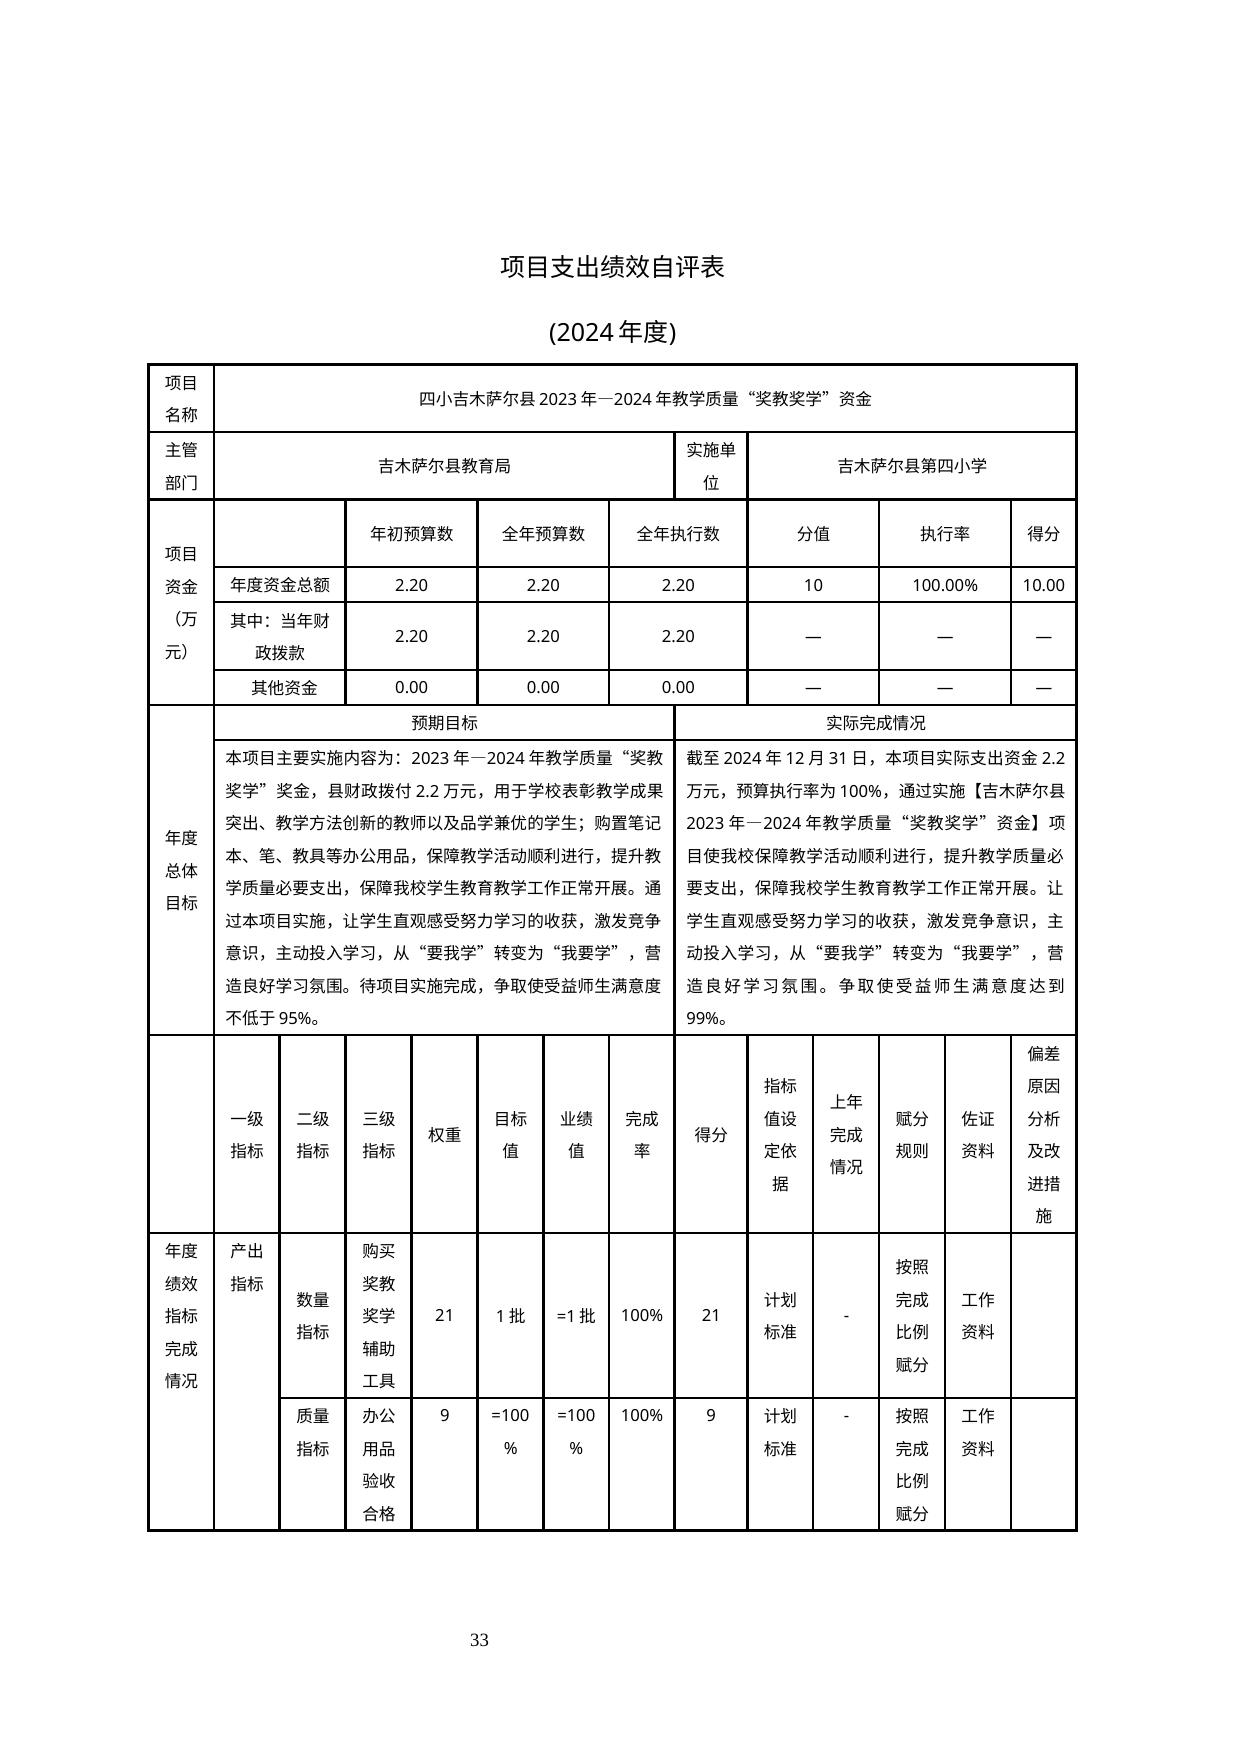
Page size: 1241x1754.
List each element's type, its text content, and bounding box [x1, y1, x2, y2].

table_cell 项目名称 [150, 366, 213, 431]
table_cell 预期目标 [215, 706, 673, 739]
table_cell 全年预算数 [479, 501, 608, 566]
table_cell 年初预算数 [347, 501, 476, 566]
table_cell 计划标准 [749, 1399, 812, 1529]
table_cell 年度资金总额 [215, 568, 344, 601]
table_cell 2.20 [610, 568, 746, 601]
table_cell 0.00 [610, 671, 746, 703]
table_cell 项目资金（万元） [150, 501, 213, 703]
table_cell =1批 [545, 1234, 608, 1396]
table_cell 主管部门 [150, 433, 213, 498]
table_cell =100% [545, 1399, 608, 1529]
table_cell 100% [610, 1399, 673, 1529]
table_cell [150, 1036, 213, 1231]
table_cell 得分 [1012, 501, 1075, 566]
table_cell [1012, 1399, 1075, 1529]
table_cell 21 [676, 1234, 746, 1396]
table_cell 执行率 [880, 501, 1010, 566]
table_cell 截至2024年12月31日，本项目实际支出资金2.2万元，预算执行率为100%，通过实施【吉木萨尔县2023年—2024年教学质量“奖教奖学”资金】项目使我校保障教学活动顺利进行，提升教学质量必要支出，保障我校学生教育教学工作正常开展。让学生直观感受努力学习的收获，激发竞争意识，主动投入学习，从“要我学”转变为“我要学”，营造良好学习氛围。争取使受益师生满意度达到99%。 [676, 741, 1075, 1034]
table_cell 购买奖教奖学辅助工具 [347, 1234, 410, 1396]
table_cell 实际完成情况 [676, 706, 1075, 739]
table_cell 赋分规则 [880, 1036, 944, 1231]
table_cell 计划标准 [749, 1234, 812, 1396]
table_cell 100% [610, 1234, 673, 1396]
table_cell 按照完成比例赋分 [880, 1234, 944, 1396]
table_cell 其中：当年财政拨款 [215, 603, 344, 668]
table_cell =100% [479, 1399, 542, 1529]
table_cell 9 [676, 1399, 746, 1529]
table_cell 佐证资料 [946, 1036, 1010, 1231]
table_cell 2.20 [610, 603, 746, 668]
table_cell 二级指标 [281, 1036, 344, 1231]
table_cell — [880, 671, 1010, 703]
table_cell 偏差原因分析及改进措施 [1012, 1036, 1075, 1231]
table_cell 2.20 [479, 603, 608, 668]
table_cell 三级指标 [347, 1036, 410, 1231]
table_cell — [749, 671, 878, 703]
table_cell 2.20 [347, 568, 476, 601]
table_cell 10.00 [1012, 568, 1075, 601]
table_cell 其他资金 [215, 671, 344, 703]
table_cell 本项目主要实施内容为：2023年—2024年教学质量“奖教奖学”奖金，县财政拨付2.2万元，用于学校表彰教学成果突出、教学方法创新的教师以及品学兼优的学生；购置笔记本、笔、教具等办公用品，保障教学活动顺利进行，提升教学质量必要支出，保障我校学生教育教学工作正常开展。通过本项目实施，让学生直观感受努力学习的收获，激发竞争意识，主动投入学习，从“要我学”转变为“我要学”，营造良好学习氛围。待项目实施完成，争取使受益师生满意度不低于95%。 [215, 741, 673, 1034]
table_cell 上年完成情况 [814, 1036, 878, 1231]
table_cell 实施单位 [676, 433, 746, 498]
table_cell 办公用品验收合格率 [347, 1399, 410, 1529]
table_cell 1批 [479, 1234, 542, 1396]
table_header 项目支出绩效自评表 [148, 233, 1077, 298]
table_cell 全年执行数 [610, 501, 746, 566]
table_cell [1012, 1234, 1075, 1396]
table_cell 四小吉木萨尔县2023年—2024年教学质量“奖教奖学”资金 [215, 366, 1075, 431]
table_cell 产出指标 [215, 1234, 278, 1529]
table_cell 指标值设定依据 [749, 1036, 812, 1231]
table_cell — [1012, 603, 1075, 668]
table_cell — [1012, 671, 1075, 703]
table_cell 目标值 [479, 1036, 542, 1231]
table_cell - [814, 1234, 878, 1396]
table_cell 9 [413, 1399, 476, 1529]
table_cell 0.00 [347, 671, 476, 703]
table_cell 一级指标 [215, 1036, 278, 1231]
table_cell 得分 [676, 1036, 746, 1231]
table_cell 分值 [749, 501, 878, 566]
table_cell — [880, 603, 1010, 668]
table_cell (2024年度) [148, 298, 1077, 363]
table_cell 权重 [413, 1036, 476, 1231]
table_cell — [749, 603, 878, 668]
table_cell 质量指标 [281, 1399, 344, 1529]
table_cell 完成率 [610, 1036, 673, 1231]
table_cell 10 [749, 568, 878, 601]
table_cell 工作资料 [946, 1234, 1010, 1396]
table_cell 2.20 [347, 603, 476, 668]
table_cell [215, 501, 344, 566]
table_cell 0.00 [479, 671, 608, 703]
table_cell 吉木萨尔县第四小学 [749, 433, 1075, 498]
table_cell 按照完成比例赋分 [880, 1399, 944, 1529]
table_cell - [814, 1399, 878, 1529]
table_cell 21 [413, 1234, 476, 1396]
table_cell 数量指标 [281, 1234, 344, 1396]
table_cell 2.20 [479, 568, 608, 601]
table_cell 年度绩效指标完成情况 [150, 1234, 213, 1529]
table_cell 业绩值 [545, 1036, 608, 1231]
table_cell 工作资料 [946, 1399, 1010, 1529]
table_cell 年度总体目标 [150, 706, 213, 1034]
table_cell 吉木萨尔县教育局 [215, 433, 673, 498]
table_cell 100.00% [880, 568, 1010, 601]
